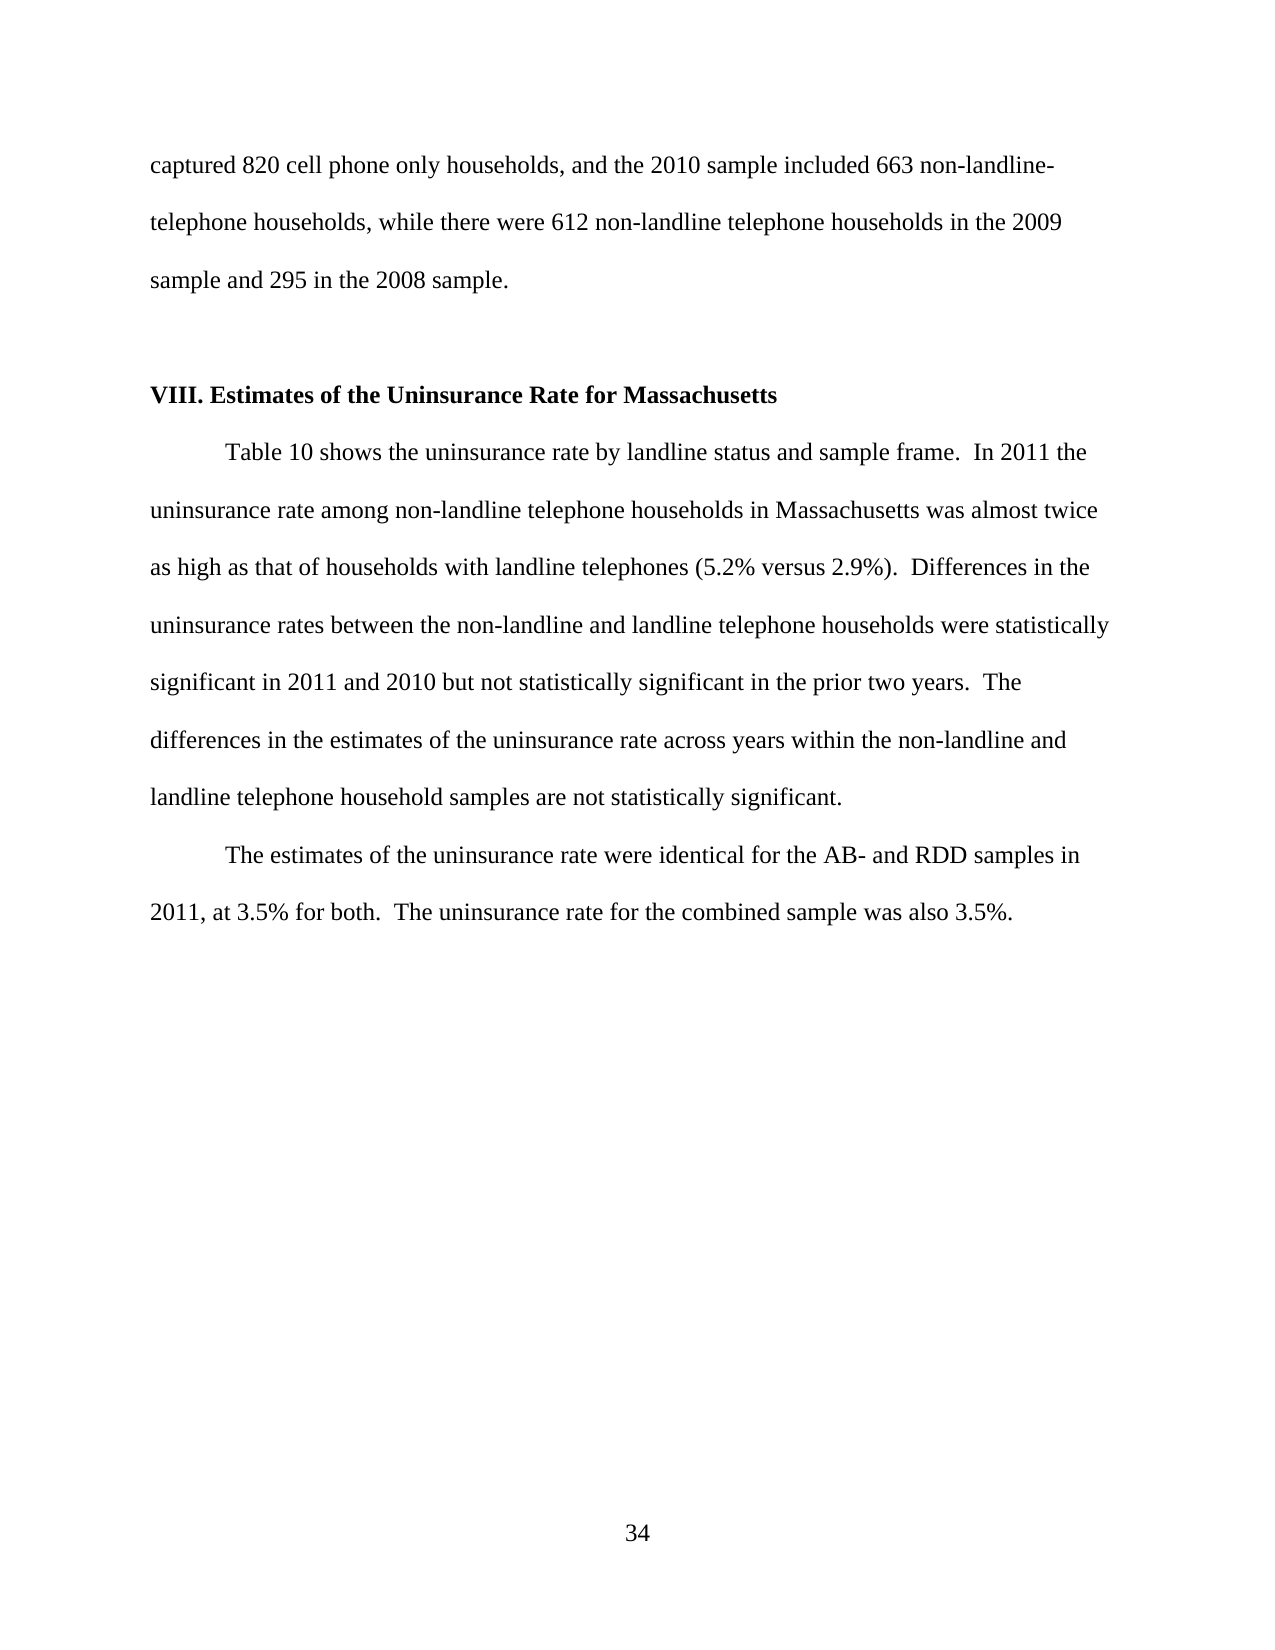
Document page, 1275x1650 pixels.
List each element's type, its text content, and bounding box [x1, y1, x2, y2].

text The estimates of the uninsurance rate were identical for the AB- and RDD samples in 2011, at 3.5% for both. The uninsurance rate for the combined sample was also 3.5%. [150, 840, 1125, 926]
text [150, 150, 1125, 294]
text Table 10 shows the uninsurance rate by landline status and sample frame. In 2011 the uninsurance rate among non-landline telephone households in Massachusetts was almost twice as high as that of households with landline telephones (5.2% versus 2.9%). Differences in the uninsurance rates between the non-landline and landline telephone households were statistically significant in 2011 and 2010 but not statistically significant in the prior two years. The differences in the estimates of the uninsurance rate across years within the non-landline and landline telephone household samples are not statistically significant. [150, 437, 1125, 811]
text VIII. Estimates of the Uninsurance Rate for [150, 380, 1125, 409]
